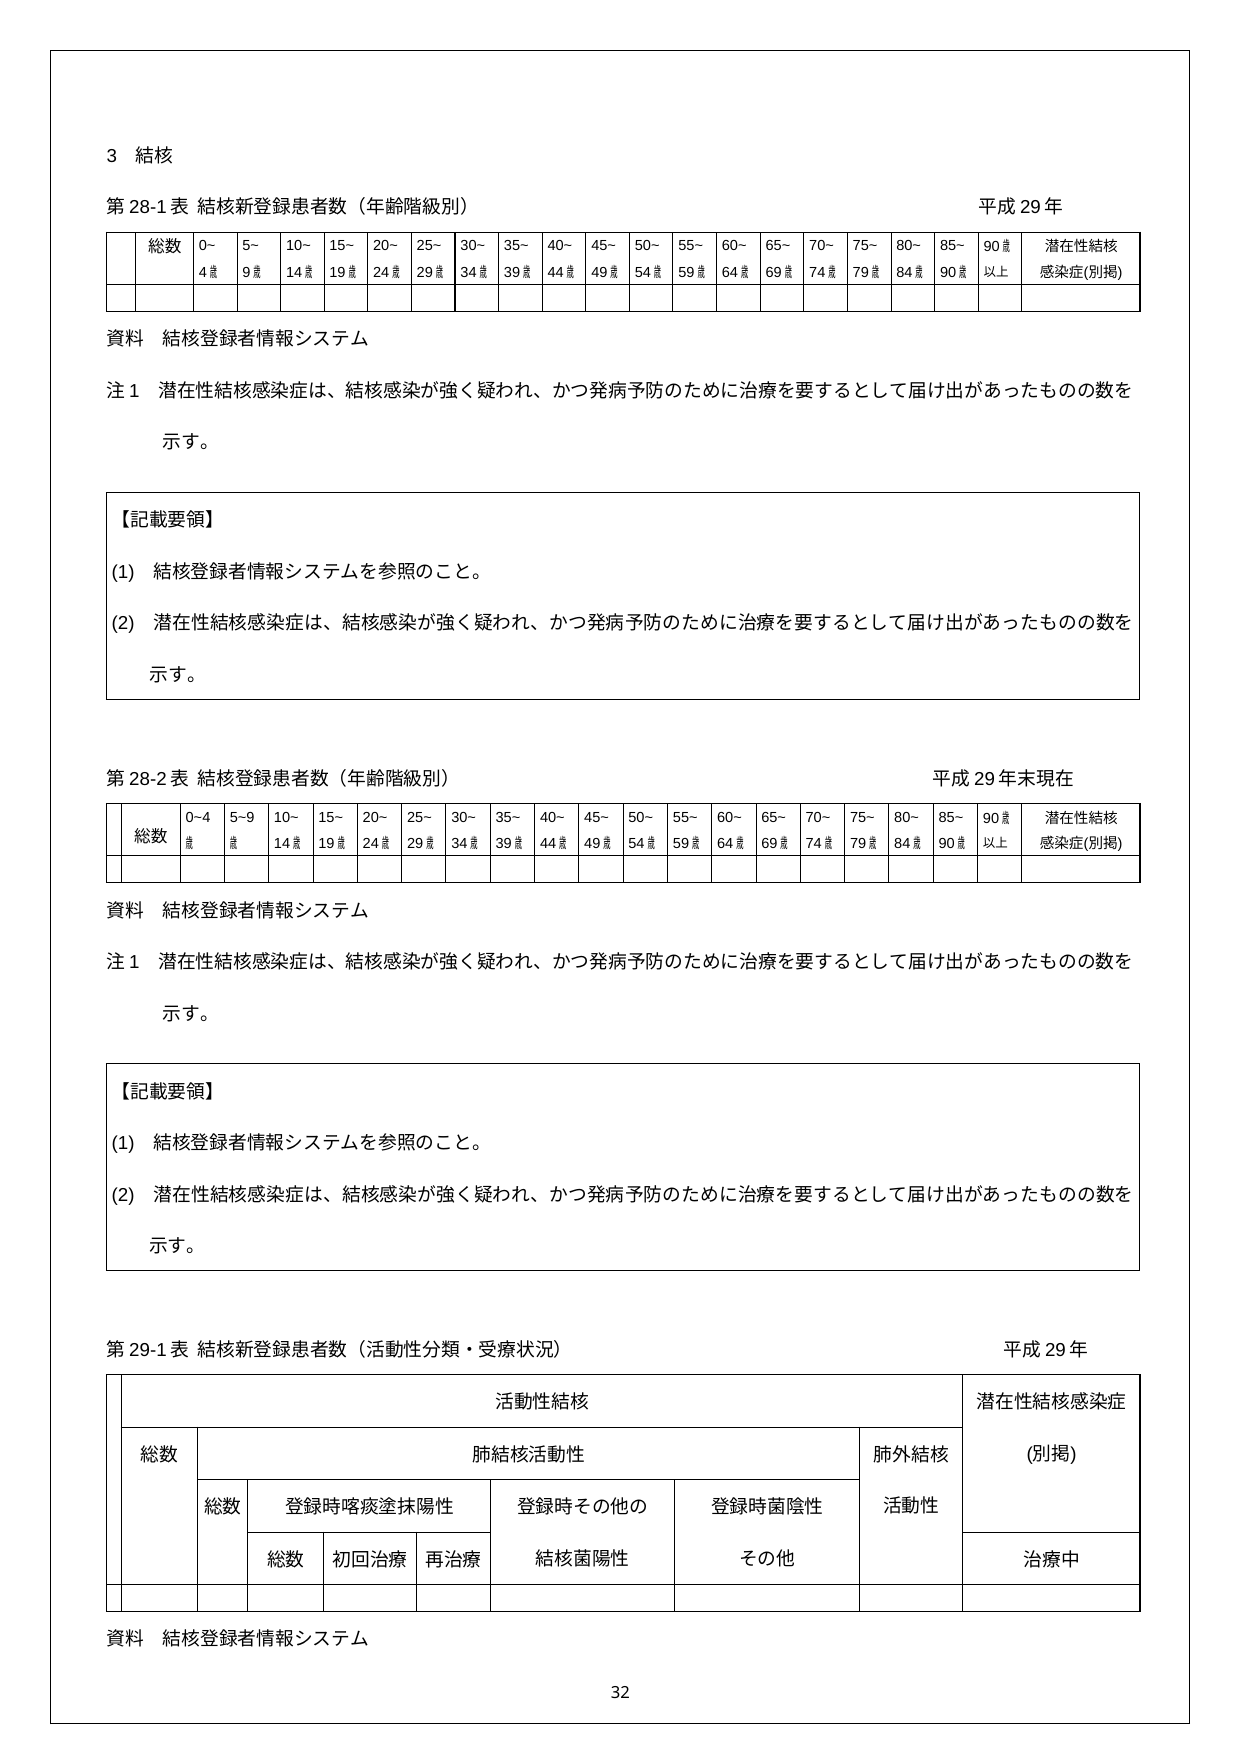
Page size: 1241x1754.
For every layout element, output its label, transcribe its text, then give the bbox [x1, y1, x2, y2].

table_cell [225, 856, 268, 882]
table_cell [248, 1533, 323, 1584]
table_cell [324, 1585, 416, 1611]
text 第28-2表 結核登録患者数（年齢階級別） 平成29年末現在 [106, 751, 1134, 803]
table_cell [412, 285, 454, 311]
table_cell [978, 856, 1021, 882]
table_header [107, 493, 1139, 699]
text 注1 潜在性結核感染症は、結核感染が強く疑われ、かつ発病予防のために治療を要するとして届け出があったものの数を示す。 [106, 363, 1134, 466]
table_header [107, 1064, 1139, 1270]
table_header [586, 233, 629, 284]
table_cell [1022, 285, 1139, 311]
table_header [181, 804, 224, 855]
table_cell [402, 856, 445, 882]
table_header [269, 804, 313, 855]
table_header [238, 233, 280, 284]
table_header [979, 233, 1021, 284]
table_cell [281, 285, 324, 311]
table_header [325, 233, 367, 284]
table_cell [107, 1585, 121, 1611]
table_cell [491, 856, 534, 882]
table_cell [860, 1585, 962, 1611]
text 第29-1表 結核新登録患者数（活動性分類・受療状況） 平成29年 [106, 1323, 1134, 1374]
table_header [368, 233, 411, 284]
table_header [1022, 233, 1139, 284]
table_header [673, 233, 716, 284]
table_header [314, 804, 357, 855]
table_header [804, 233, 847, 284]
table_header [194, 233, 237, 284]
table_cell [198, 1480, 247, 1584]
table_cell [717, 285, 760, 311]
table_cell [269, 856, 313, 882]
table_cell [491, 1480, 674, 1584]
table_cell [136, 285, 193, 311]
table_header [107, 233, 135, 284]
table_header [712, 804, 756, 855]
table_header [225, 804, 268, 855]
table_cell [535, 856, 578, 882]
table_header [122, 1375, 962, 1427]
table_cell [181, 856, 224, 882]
text 注1 潜在性結核感染症は、結核感染が強く疑われ、かつ発病予防のために治療を要するとして届け出があったものの数を示す。 [106, 934, 1134, 1037]
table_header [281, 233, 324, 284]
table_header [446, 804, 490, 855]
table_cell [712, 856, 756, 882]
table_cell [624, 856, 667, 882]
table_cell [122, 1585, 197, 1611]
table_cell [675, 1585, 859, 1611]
text 資料 結核登録者情報システム [106, 883, 1134, 934]
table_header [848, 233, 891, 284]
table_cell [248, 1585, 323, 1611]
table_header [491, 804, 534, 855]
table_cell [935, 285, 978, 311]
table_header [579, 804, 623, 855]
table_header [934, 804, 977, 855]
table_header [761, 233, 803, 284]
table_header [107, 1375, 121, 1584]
text 資料 結核登録者情報システム [106, 312, 1134, 363]
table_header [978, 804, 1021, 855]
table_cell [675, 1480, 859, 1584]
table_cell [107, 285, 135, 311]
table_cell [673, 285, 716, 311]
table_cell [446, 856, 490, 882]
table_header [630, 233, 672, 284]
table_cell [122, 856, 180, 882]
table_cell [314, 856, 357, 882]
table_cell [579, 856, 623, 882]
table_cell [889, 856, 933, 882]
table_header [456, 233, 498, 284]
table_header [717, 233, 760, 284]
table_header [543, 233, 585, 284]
text 3 結核 [106, 129, 1134, 180]
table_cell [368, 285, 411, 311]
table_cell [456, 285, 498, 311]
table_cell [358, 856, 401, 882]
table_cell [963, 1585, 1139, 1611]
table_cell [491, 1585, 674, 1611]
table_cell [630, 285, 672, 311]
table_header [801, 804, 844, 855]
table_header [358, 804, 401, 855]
text 資料 結核登録者情報システム [106, 1612, 1134, 1663]
text 第28-1表 結核新登録患者数（年齢階級別） 平成29年 [106, 180, 1134, 232]
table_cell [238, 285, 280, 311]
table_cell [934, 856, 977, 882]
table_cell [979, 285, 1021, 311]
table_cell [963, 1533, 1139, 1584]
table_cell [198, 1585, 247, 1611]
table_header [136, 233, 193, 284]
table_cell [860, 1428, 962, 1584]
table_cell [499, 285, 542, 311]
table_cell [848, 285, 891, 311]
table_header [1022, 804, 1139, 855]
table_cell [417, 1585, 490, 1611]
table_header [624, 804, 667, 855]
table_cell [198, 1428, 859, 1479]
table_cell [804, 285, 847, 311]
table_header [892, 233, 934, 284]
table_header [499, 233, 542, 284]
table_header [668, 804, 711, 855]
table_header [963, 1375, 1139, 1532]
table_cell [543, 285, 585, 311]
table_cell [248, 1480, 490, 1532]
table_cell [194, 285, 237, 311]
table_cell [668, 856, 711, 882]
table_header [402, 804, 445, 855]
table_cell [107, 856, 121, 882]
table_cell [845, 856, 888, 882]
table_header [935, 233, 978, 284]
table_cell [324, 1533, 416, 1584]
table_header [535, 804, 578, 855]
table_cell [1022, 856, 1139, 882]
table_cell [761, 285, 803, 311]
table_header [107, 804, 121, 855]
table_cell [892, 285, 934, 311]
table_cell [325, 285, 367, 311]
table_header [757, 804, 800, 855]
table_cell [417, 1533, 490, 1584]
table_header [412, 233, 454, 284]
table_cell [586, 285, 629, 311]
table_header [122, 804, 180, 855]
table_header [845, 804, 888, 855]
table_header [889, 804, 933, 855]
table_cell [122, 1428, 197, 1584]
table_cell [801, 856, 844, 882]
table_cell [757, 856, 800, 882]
